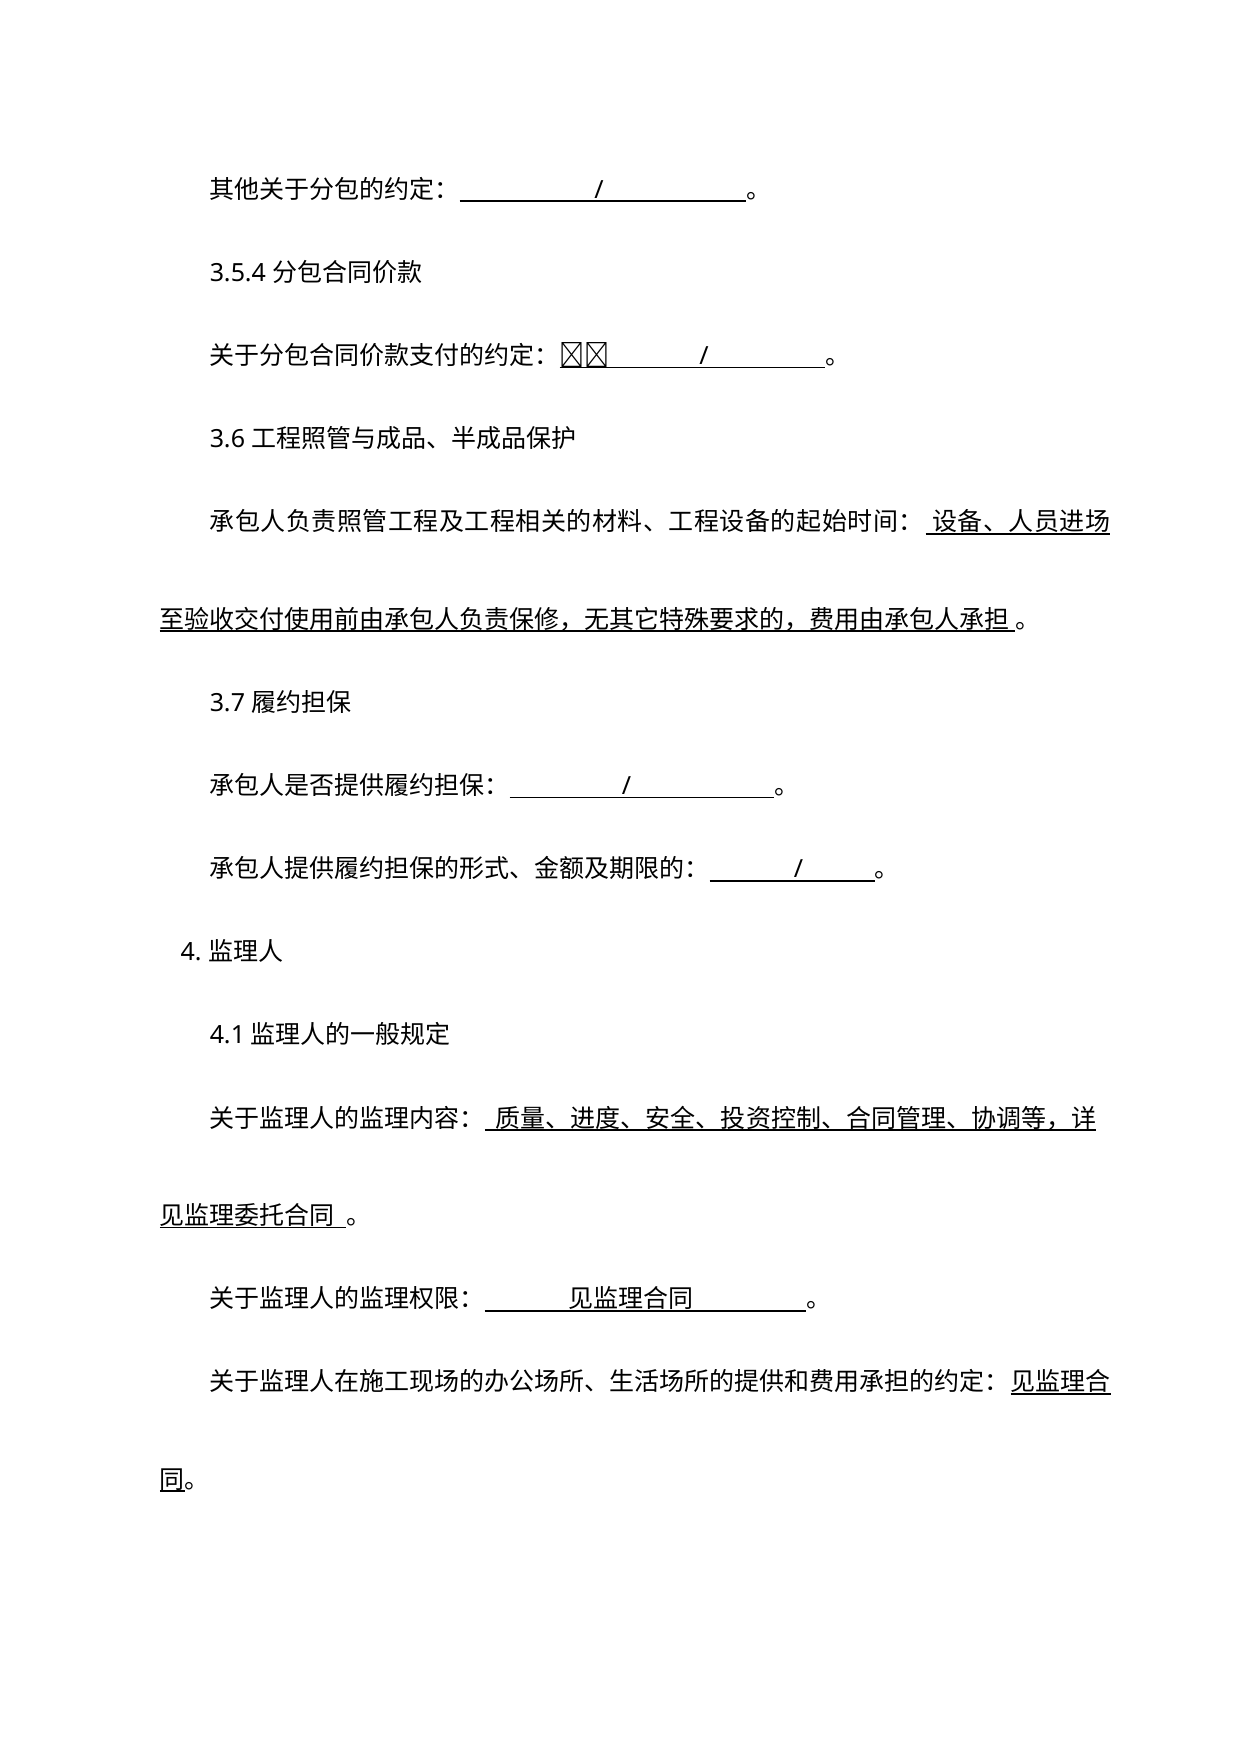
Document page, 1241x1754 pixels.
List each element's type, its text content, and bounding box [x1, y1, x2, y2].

text 关于分包合同价款支付的约定： / 。 [159, 321, 1110, 386]
text 关于监理人的监理内容： 质量、进度、安全、投资控制、合同管理、协调等，详见监理委托合同 。 [159, 1084, 1110, 1246]
text 承包人是否提供履约担保： / 。 [159, 751, 1110, 816]
text 3.7 履约担保 [159, 668, 1110, 733]
text 关于监理人在施工现场的办公场所、生活场所的提供和费用承担的约定：见监理合同。 [159, 1347, 1110, 1510]
text 关于监理人的监理权限： 见监理合同 。 [159, 1264, 1110, 1329]
text 其他关于分包的约定： / 。 [159, 155, 1110, 220]
text 3.5.4 分包合同价款 [159, 238, 1110, 303]
text 承包人提供履约担保的形式、金额及期限的： / 。 [159, 834, 1110, 899]
text 承包人负责照管工程及工程相关的材料、工程设备的起始时间： 设备、人员进场至验收交付使用前由承包人负责保修，无其它特殊要求的，费用由承包人承担 。 [159, 487, 1110, 650]
text 4. 监理人 [159, 917, 1110, 982]
text 3.6 工程照管与成品、半成品保护 [159, 404, 1110, 469]
text 4.1监理人的一般规定 [159, 1001, 1110, 1066]
